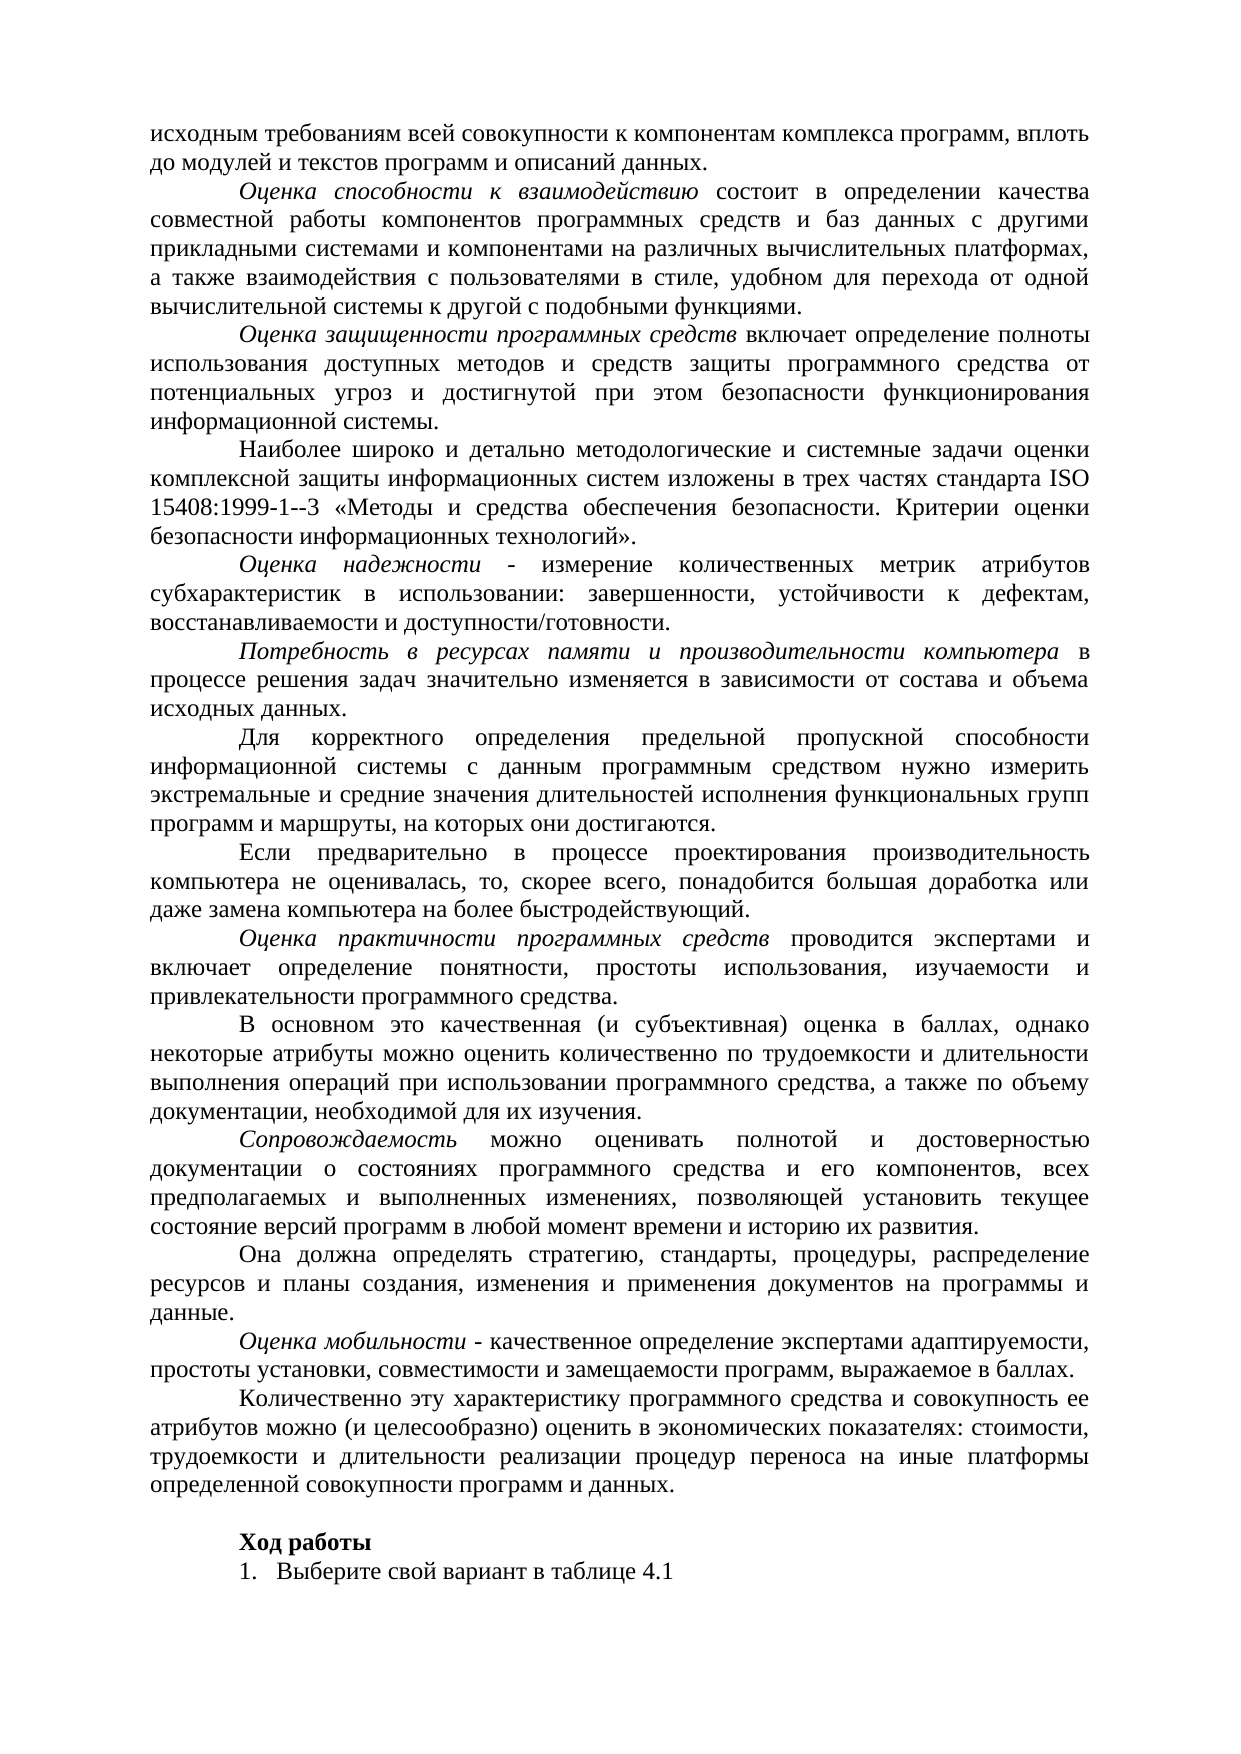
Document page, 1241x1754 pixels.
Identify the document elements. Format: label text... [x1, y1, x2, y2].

text Наиболее широко и детально методологические и системные задачи оценки комплексной защиты информационных систем изложены в трех частях стандарта ISO 15408:1999-1--3 «Методы и средства обеспечения безопасности. Критерии оценки безопасности информационных технологий». [150, 434, 1090, 549]
text В основном это качественная (и субъективная) оценка в баллах, однако некоторые атрибуты можно оценить количественно по трудоемкости и длительности выполнения операций при использовании программного средства, а также по объему документации, необходимой для их изучения. [150, 1009, 1090, 1124]
text Если предварительно в процессе проектирования производительность компьютера не оценивалась, то, скорее всего, понадобится большая доработка или даже замена компьютера на более быстродействующий. [150, 837, 1090, 923]
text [150, 118, 1090, 176]
text Оценка мобильности - качественное определение экспертами адаптируемости, простоты установки, совместимости и замещаемости программ, выражаемое в баллах. [150, 1326, 1090, 1383]
text Оценка защищенности программных средств включает определение полноты использования доступных методов и средств защиты программного средства от потенциальных угроз и достигнутой при этом безопасности функционирования информационной системы. [150, 319, 1090, 434]
text Она должна определять стратегию, стандарты, процедуры, распределение ресурсов и планы создания, изменения и применения документов на программы и данные. [150, 1239, 1090, 1326]
text Оценка надежности - измерение количественных метрик атрибутов субхарактеристик в использовании: завершенности, устойчивости к дефектам, восстанавливаемости и доступности/готовности. [150, 549, 1090, 636]
text Количественно эту характеристику программного средства и совокупность ее атрибутов можно (и целесообразно) оценить в экономических показателях: стоимости, трудоемкости и длительности реализации процедур переноса на иные платформы определенной совокупности программ и данных. [150, 1383, 1090, 1498]
text Сопровождаемость можно оценивать полнотой и достоверностью документации о состояниях программного средства и его компонентов, всех предполагаемых и выполненных изменениях, позволяющей установить текущее состояние версий программ в любой момент времени и историю их развития. [150, 1124, 1090, 1239]
text Оценка способности к взаимодействию состоит в определении качества совместной работы компонентов программных средств и баз данных с другими прикладными системами и компонентами на различных вычислительных платформах, а также взаимодействия с пользователями в стиле, удобном для перехода от одной вычислительной системы к другой с подобными функциями. [150, 176, 1090, 319]
text Для корректного определения предельной пропускной способности информационной системы с данным программным средством нужно измерить экстремальные и средние значения длительностей исполнения функциональных групп программ и маршруты, на которых они достигаются. [150, 722, 1090, 837]
text Оценка практичности программных средств проводится экспертами и включает определение понятности, простоты использования, изучаемости и привлекательности программного средства. [150, 923, 1090, 1009]
text Потребность в ресурсах памяти и производительности компьютера в процессе решения задач значительно изменяется в зависимости от состава и объема исходных данных. [150, 636, 1090, 722]
list Выберите свой вариант в таблице 4.1 [239, 1556, 1090, 1584]
text Ход работы [150, 1527, 1090, 1556]
